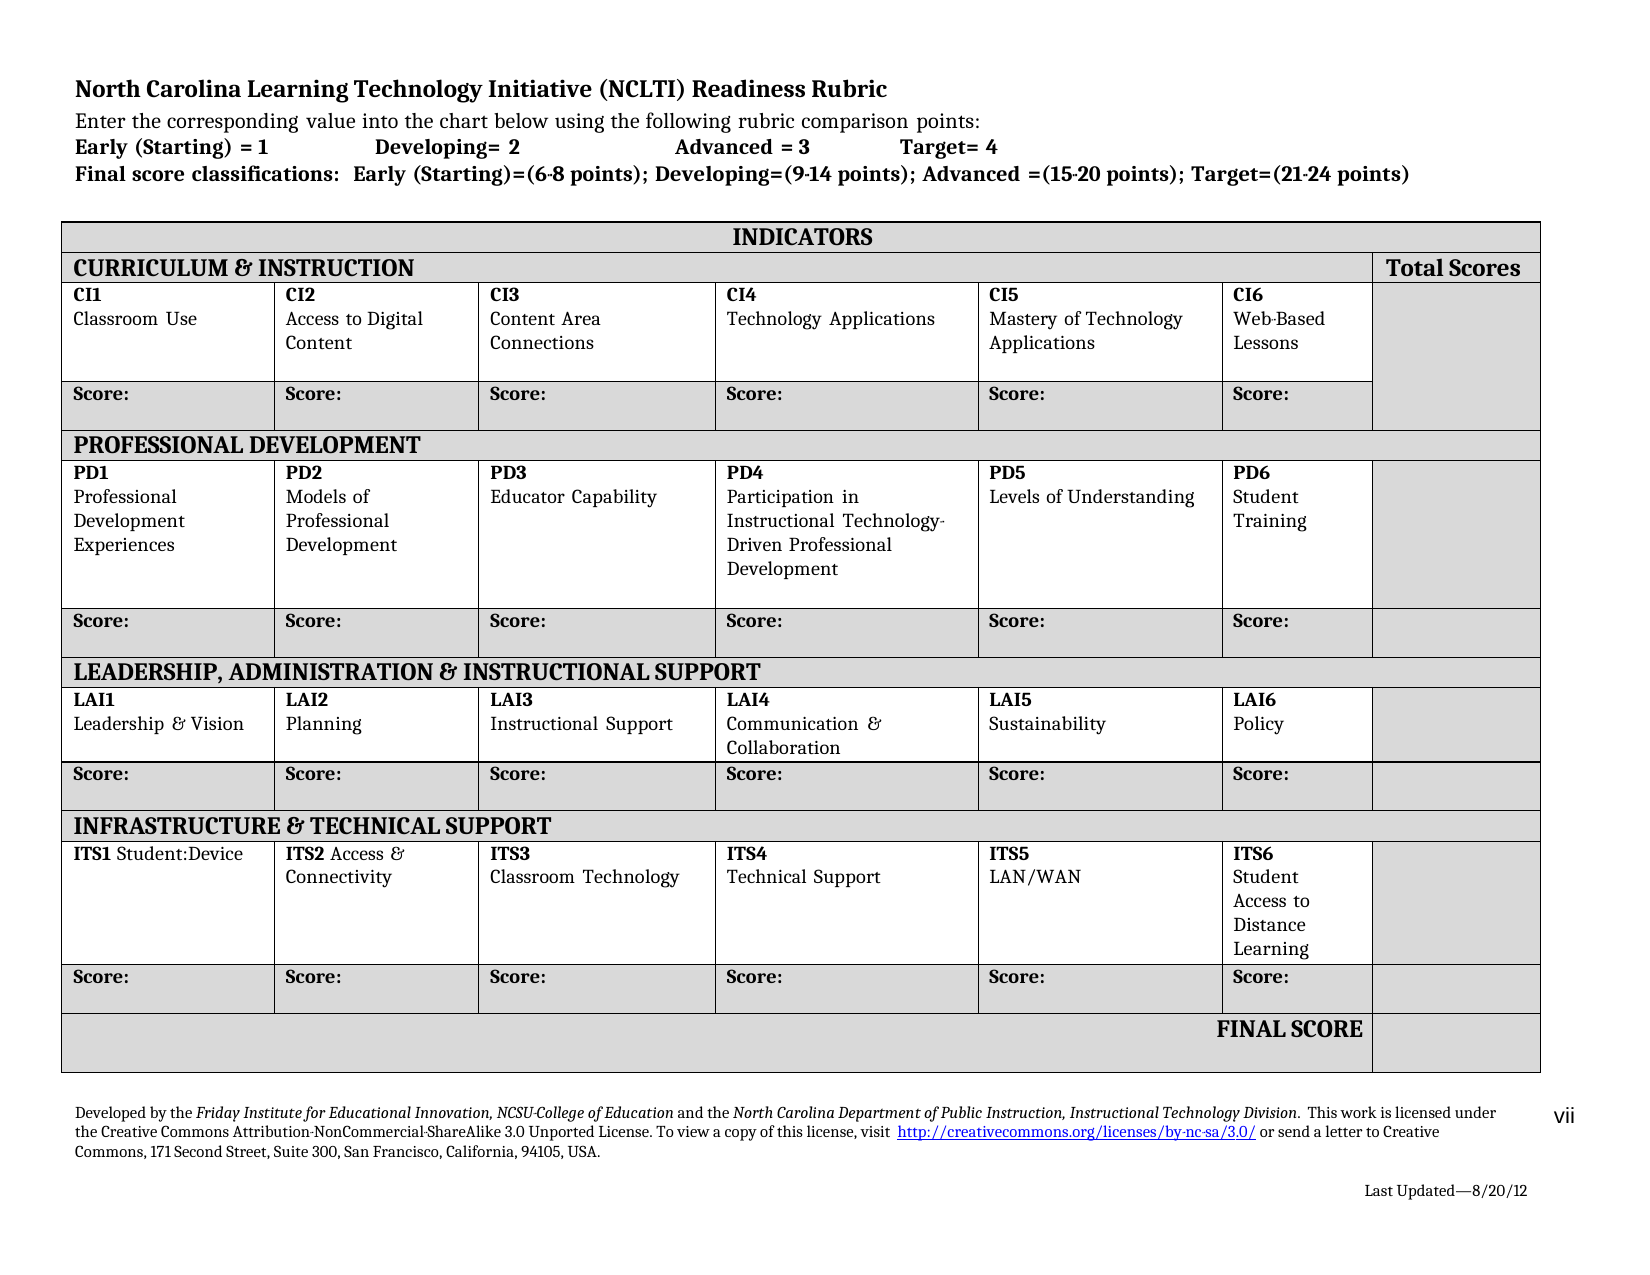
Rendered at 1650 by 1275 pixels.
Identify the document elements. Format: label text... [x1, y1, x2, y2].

table_cell PD4 Participation in Instructional Technology-­‐ Driven Professional Development [716, 461, 978, 608]
table_cell PD3 Educator Capability [479, 461, 715, 608]
table_cell PD1 Professional Development Experiences [62, 461, 274, 608]
table_cell LAI2 Planning [275, 688, 478, 761]
table_cell Score: [716, 763, 978, 810]
table_cell Score: [716, 382, 978, 430]
table_cell Score: [1223, 382, 1372, 430]
table_header INDICATORS [62, 223, 1540, 252]
table_cell FINAL SCORE [62, 1014, 1372, 1072]
table_cell CI5 Mastery of Technology Applications [979, 283, 1222, 381]
table_cell [1373, 763, 1540, 810]
table_cell ITS2 Access & Connectivity [275, 842, 478, 964]
table_cell PD5 Levels of Understanding [979, 461, 1222, 608]
table_cell [1373, 609, 1540, 657]
table_cell PD6 Student Training [1223, 461, 1372, 608]
table_cell [1373, 842, 1540, 964]
table_cell ITS3 Classroom Technology [479, 842, 715, 964]
table_cell Score: [62, 763, 274, 810]
table_cell LAI4 Communication & Collaboration [716, 688, 978, 761]
text North Carolina Learning Technology Initiative (NCLTI) Readiness Rubric [75, 75, 1589, 103]
table_cell ITS1 Student:Device [62, 842, 274, 964]
table_cell Score: [62, 382, 274, 430]
table_cell CI4 Technology Applications [716, 283, 978, 381]
table_cell Score: [1223, 763, 1372, 810]
table_cell INFRASTRUCTURE & TECHNICAL SUPPORT [62, 811, 1540, 841]
table_cell Score: [1223, 965, 1372, 1013]
table_cell Score: [62, 609, 274, 657]
table_cell Score: [479, 965, 715, 1013]
table_cell LAI1 Leadership & Vision [62, 688, 274, 761]
table_cell Score: [479, 609, 715, 657]
table_cell LAI3 Instructional Support [479, 688, 715, 761]
table_cell [1373, 461, 1540, 608]
table_cell CI2 Access to Digital Content [275, 283, 478, 381]
table_cell Score: [479, 382, 715, 430]
table_cell Score: [716, 609, 978, 657]
table_cell CI3 Content Area Connections [479, 283, 715, 381]
table_cell PD2 Models of Professional Development [275, 461, 478, 608]
table_cell Score: [275, 609, 478, 657]
table_cell CURRICULUM & INSTRUCTION [62, 253, 1372, 282]
table_cell CI1 Classroom Use [62, 283, 274, 381]
table_cell Score: [979, 382, 1222, 430]
table_cell Score: [275, 763, 478, 810]
text Final score classifications: Early (Starting)=(6-­‐8 points); Developing=(9-­‐14 points); Advanced =(15-­‐20 points); Target=(21-­‐24 points) [75, 162, 1589, 187]
table_cell [1373, 283, 1540, 430]
table_cell Score: [1223, 609, 1372, 657]
table_cell LEADERSHIP, ADMINISTRATION & INSTRUCTIONAL SUPPORT [62, 658, 1540, 687]
table_cell Score: [979, 609, 1222, 657]
table_cell [1373, 965, 1540, 1013]
table_cell Score: [979, 763, 1222, 810]
table_cell LAI6 Policy [1223, 688, 1372, 761]
text Early (Starting) = 1 Developing= 2 Advanced = 3 Target= 4 [75, 135, 1589, 160]
table_cell [1373, 1014, 1540, 1072]
table_cell Score: [979, 965, 1222, 1013]
table_cell Score: [716, 965, 978, 1013]
table_cell Score: [62, 965, 274, 1013]
table_cell ITS6 Student Access to Distance Learning [1223, 842, 1372, 964]
table_cell LAI5 Sustainability [979, 688, 1222, 761]
table_cell Score: [275, 382, 478, 430]
table_cell ITS4 Technical Support [716, 842, 978, 964]
table_cell Score: [275, 965, 478, 1013]
table_cell ITS5 LAN/WAN [979, 842, 1222, 964]
text Enter the corresponding value into the chart below using the following rubric comparison points: [75, 108, 1589, 134]
table_cell Score: [479, 763, 715, 810]
table_cell Total Scores [1373, 253, 1540, 282]
table_cell PROFESSIONAL DEVELOPMENT [62, 431, 1540, 460]
table_cell [1373, 688, 1540, 761]
table_cell CI6 Web-­‐Based Lessons [1223, 283, 1372, 381]
